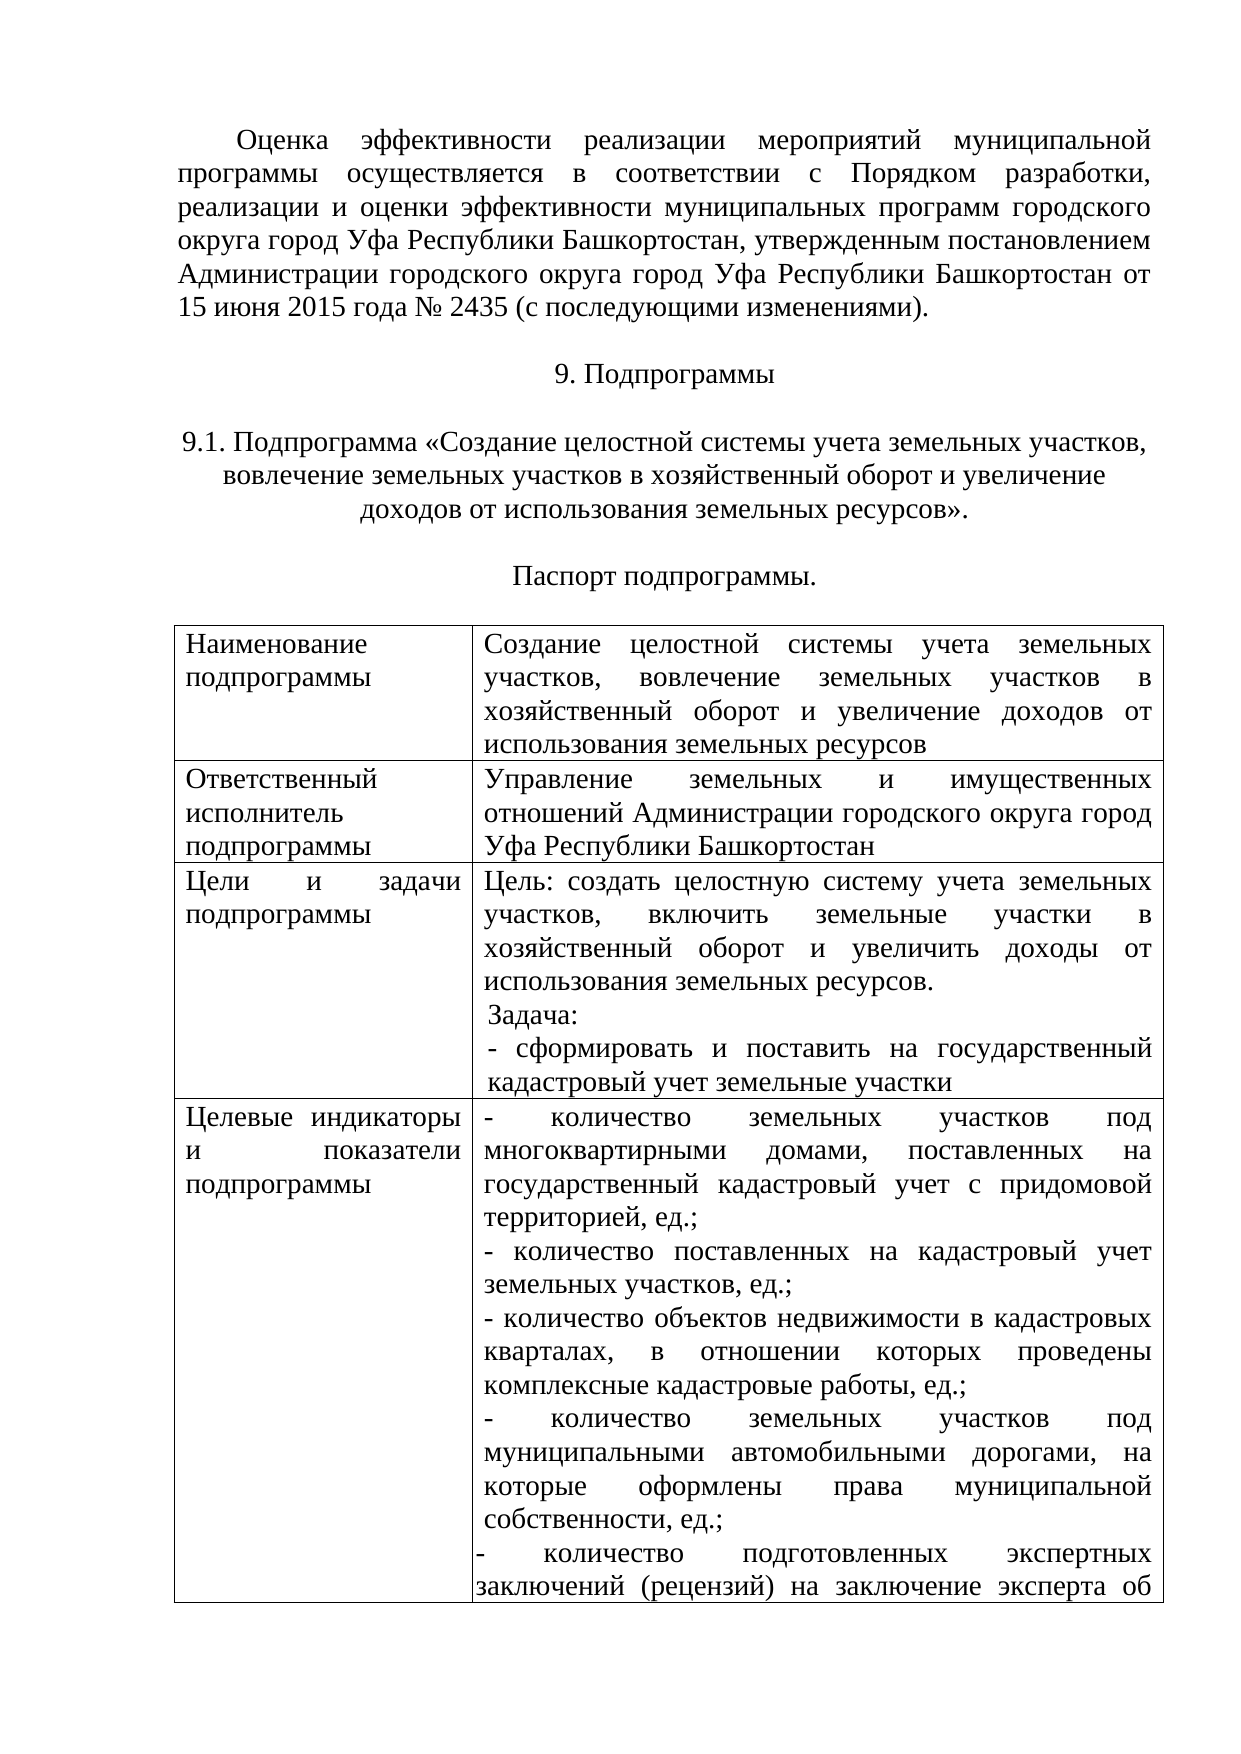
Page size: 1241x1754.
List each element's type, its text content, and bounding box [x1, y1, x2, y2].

text 9. Подпрограммы [177, 357, 1152, 390]
text Оценка эффективности реализации мероприятий муниципальной программы осуществляется в соответствии с Порядком разработки, реализации и оценки эффективности муниципальных программ городского округа город Уфа Республики Башкортостан, утвержденным постановлением Администрации городского округа город Уфа Республики Башкортостан от 15 июня 2015 года № 2435 (с последующими изменениями). [177, 122, 1152, 323]
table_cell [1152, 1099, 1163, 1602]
text 9.1. Подпрограмма «Создание целостной системы учета земельных участков, вовлечение земельных участков в хозяйственный оборот и увеличение доходов от использования земельных ресурсов». [177, 424, 1152, 524]
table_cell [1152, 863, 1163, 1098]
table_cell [175, 1099, 472, 1602]
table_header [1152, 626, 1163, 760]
table_header Наименование подпрограммы [175, 626, 472, 760]
text Паспорт подпрограммы. [177, 558, 1152, 591]
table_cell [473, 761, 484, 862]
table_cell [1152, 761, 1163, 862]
table_cell Цели и задачи подпрограммы [175, 863, 472, 1098]
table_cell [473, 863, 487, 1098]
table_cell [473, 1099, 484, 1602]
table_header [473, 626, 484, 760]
